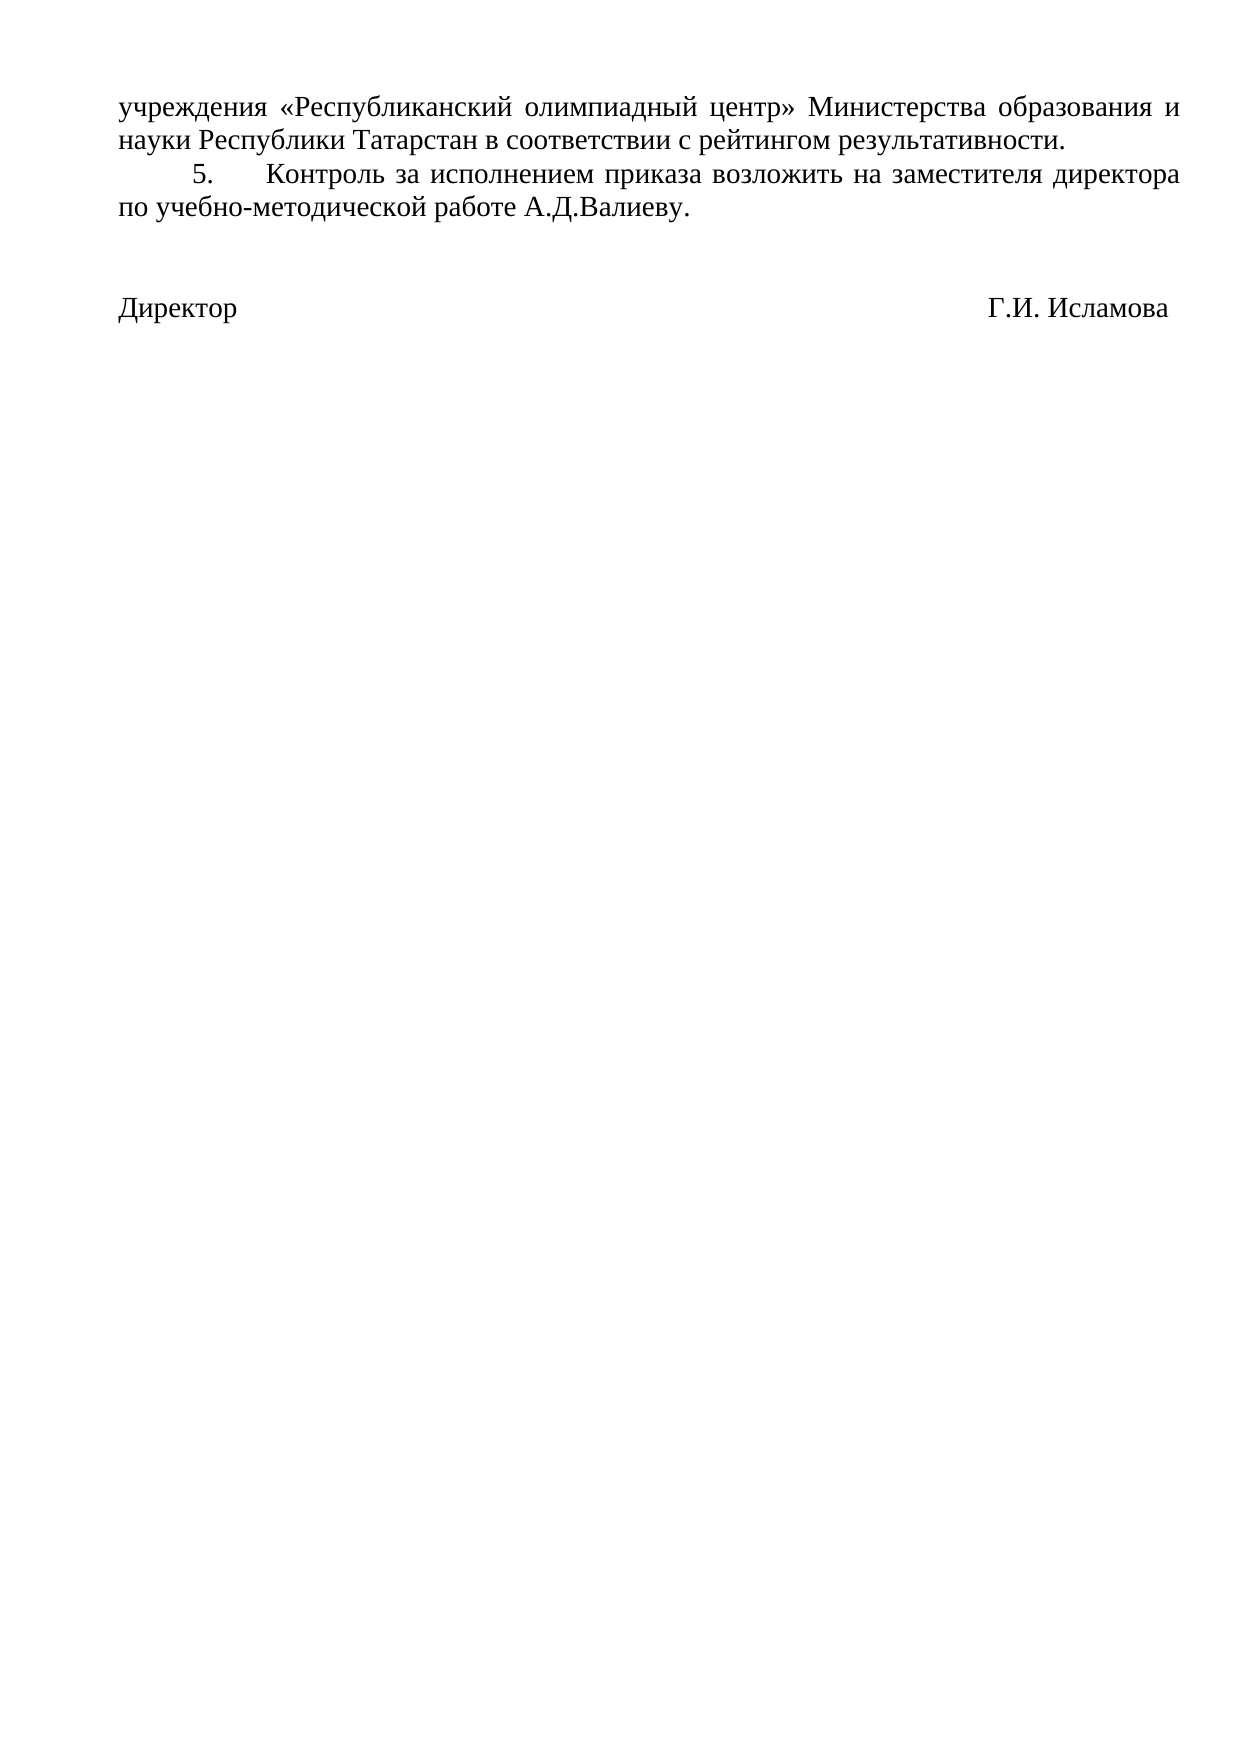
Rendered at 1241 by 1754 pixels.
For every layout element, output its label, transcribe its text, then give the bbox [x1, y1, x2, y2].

list Контроль за исполнением приказа возложить на заместителя директора по учебно-методической работе А.Д.Валиеву. [118, 156, 1181, 223]
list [118, 89, 1181, 156]
text Директор Г.И. Исламова [118, 290, 1181, 323]
